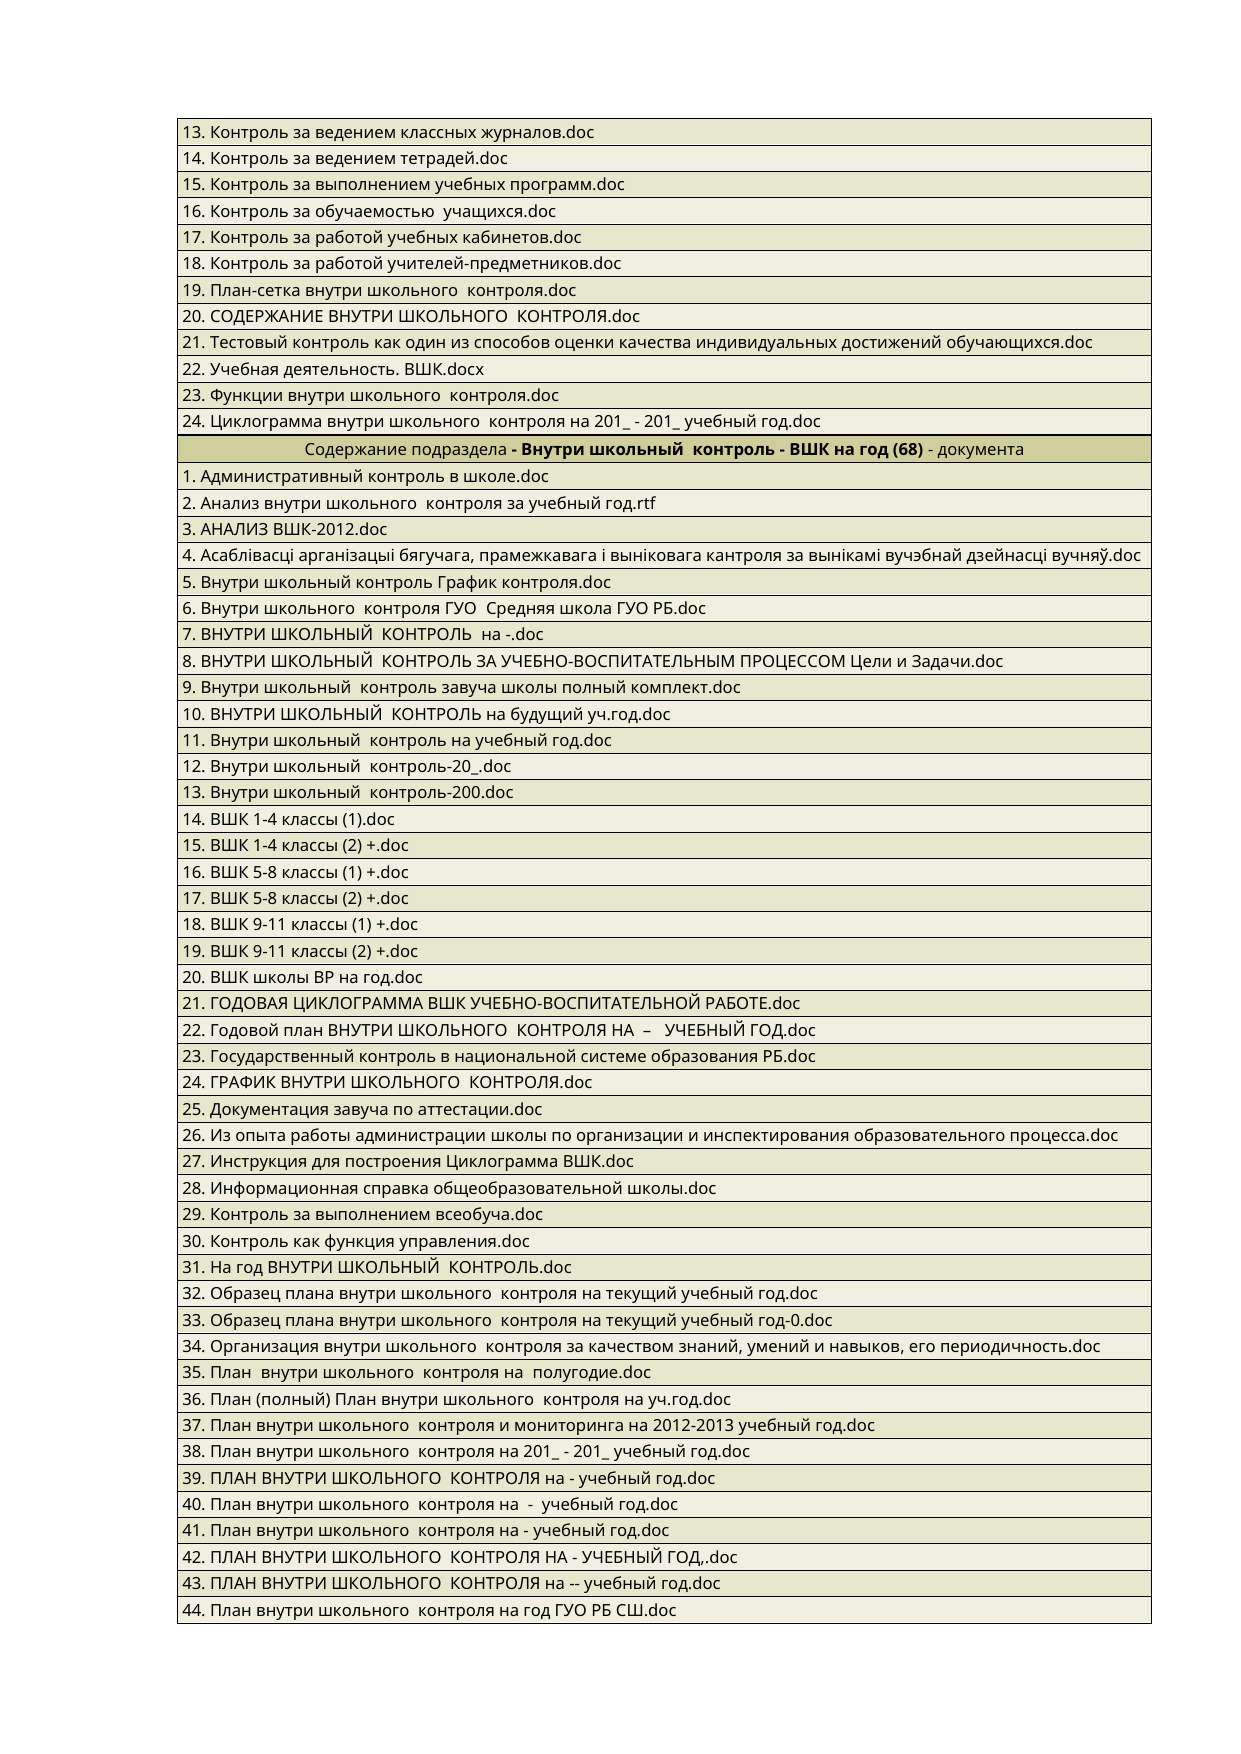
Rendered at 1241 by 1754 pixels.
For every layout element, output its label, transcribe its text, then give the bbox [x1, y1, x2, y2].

table_cell 12. Внутри школьный контроль-20_.doc [178, 754, 1151, 779]
table_cell 30. Контроль как функция управления.doc [178, 1228, 1151, 1253]
table_cell 20. СОДЕРЖАНИЕ ВНУТРИ ШКОЛЬНОГО КОНТРОЛЯ.doc [178, 304, 1151, 329]
table_cell 37. План внутри школьного контроля и мониторинга на 2012-2013 учебный год.doc [178, 1413, 1151, 1438]
table_cell 39. ПЛАН ВНУТРИ ШКОЛЬНОГО КОНТРОЛЯ на - учебный год.doc [178, 1465, 1151, 1491]
table_cell 42. ПЛАН ВНУТРИ ШКОЛЬНОГО КОНТРОЛЯ НА - УЧЕБНЫЙ ГОД,.doc [178, 1544, 1151, 1570]
table_cell 34. Организация внутри школьного контроля за качеством знаний, умений и навыков, его периодичность.doc [178, 1334, 1151, 1359]
table_cell 43. ПЛАН ВНУТРИ ШКОЛЬНОГО КОНТРОЛЯ на -- учебный год.doc [178, 1571, 1151, 1596]
table_cell 10. ВНУТРИ ШКОЛЬНЫЙ КОНТРОЛЬ на будущий уч.год.doc [178, 701, 1151, 726]
table_cell 40. План внутри школьного контроля на - учебный год.doc [178, 1492, 1151, 1517]
table_cell 22. Учебная деятельность. ВШК.docx [178, 356, 1151, 382]
table_cell 31. На год ВНУТРИ ШКОЛЬНЫЙ КОНТРОЛЬ.doc [178, 1255, 1151, 1280]
table_cell 1. Административный контроль в школе.doc [178, 463, 1151, 489]
table_cell 2. Анализ внутри школьного контроля за учебный год.rtf [178, 490, 1151, 516]
table_cell 16. ВШК 5-8 классы (1) +.doc [178, 859, 1151, 884]
table_cell 33. Образец плана внутри школьного контроля на текущий учебный год-0.doc [178, 1307, 1151, 1332]
table_cell 24. Циклограмма внутри школьного контроля на 201_ - 201_ учебный год.doc [178, 409, 1151, 434]
table_cell 5. Внутри школьный контроль График контроля.doc [178, 569, 1151, 594]
table_cell 19. ВШК 9-11 классы (2) +.doc [178, 938, 1151, 963]
table_cell 15. Контроль за выполнением учебных программ.doc [178, 172, 1151, 197]
table_cell 21. ГОДОВАЯ ЦИКЛОГРАММА ВШК УЧЕБНО-ВОСПИТАТЕЛЬНОЙ РАБОТЕ.doc [178, 991, 1151, 1016]
table_cell 23. Функции внутри школьного контроля.doc [178, 383, 1151, 408]
table_cell 4. Асаблівасці арганізацыі бягучага, прамежкавага і выніковага кантроля за вынікамі вучэбнай дзейнасці вучняў.doc [178, 543, 1151, 568]
table_cell 15. ВШК 1-4 классы (2) +.doc [178, 833, 1151, 858]
table_cell 25. Документация завуча по аттестации.doc [178, 1096, 1151, 1122]
table_cell 27. Инструкция для построения Циклограмма ВШК.doc [178, 1149, 1151, 1174]
table_cell 14. Контроль за ведением тетрадей.doc [178, 146, 1151, 171]
table_cell 17. ВШК 5-8 классы (2) +.doc [178, 886, 1151, 911]
table_cell 20. ВШК школы ВР на год.doc [178, 965, 1151, 990]
table_cell 38. План внутри школьного контроля на 201_ - 201_ учебный год.doc [178, 1439, 1151, 1464]
table_cell 28. Информационная справка общеобразовательной школы.doc [178, 1175, 1151, 1201]
table_cell 16. Контроль за обучаемостью учащихся.doc [178, 198, 1151, 223]
table_cell 7. ВНУТРИ ШКОЛЬНЫЙ КОНТРОЛЬ на -.doc [178, 622, 1151, 647]
table_cell 3. АНАЛИЗ ВШК-2012.doc [178, 517, 1151, 542]
table_cell 6. Внутри школьного контроля ГУО Средняя школа ГУО РБ.doc [178, 596, 1151, 621]
table_cell 36. План (полный) План внутри школьного контроля на уч.год.doc [178, 1386, 1151, 1412]
table_cell 19. План-сетка внутри школьного контроля.doc [178, 277, 1151, 303]
table_cell 29. Контроль за выполнением всеобуча.doc [178, 1202, 1151, 1227]
table_cell 18. ВШК 9-11 классы (1) +.doc [178, 912, 1151, 937]
table_cell 35. План внутри школьного контроля на полугодие.doc [178, 1360, 1151, 1385]
table_cell 13. Контроль за ведением классных журналов.doc [178, 119, 1151, 144]
table_cell 22. Годовой план ВНУТРИ ШКОЛЬНОГО КОНТРОЛЯ НА – УЧЕБНЫЙ ГОД.doc [178, 1017, 1151, 1043]
table_cell 41. План внутри школьного контроля на - учебный год.doc [178, 1518, 1151, 1543]
table_cell 21. Тестовый контроль как один из способов оценки качества индивидуальных достижений обучающихся.doc [178, 330, 1151, 355]
table_cell 44. План внутри школьного контроля на год ГУО РБ СШ.doc [178, 1597, 1151, 1622]
table_cell 24. ГРАФИК ВНУТРИ ШКОЛЬНОГО КОНТРОЛЯ.doc [178, 1070, 1151, 1095]
table_cell 13. Внутри школьный контроль-200.doc [178, 780, 1151, 805]
table_cell 11. Внутри школьный контроль на учебный год.doc [178, 728, 1151, 753]
table_cell 23. Государственный контроль в национальной системе образования РБ.doc [178, 1044, 1151, 1069]
table_cell 14. ВШК 1-4 классы (1).doc [178, 806, 1151, 832]
table_cell 17. Контроль за работой учебных кабинетов.doc [178, 225, 1151, 250]
table_cell 32. Образец плана внутри школьного контроля на текущий учебный год.doc [178, 1281, 1151, 1306]
table_cell Содержание подраздела - Внутри школьный контроль - ВШК на год (68) - документа [178, 436, 1151, 462]
table_cell 9. Внутри школьный контроль завуча школы полный комплект.doc [178, 675, 1151, 700]
table_cell 8. ВНУТРИ ШКОЛЬНЫЙ КОНТРОЛЬ ЗА УЧЕБНО-ВОСПИТАТЕЛЬНЫМ ПРОЦЕССОМ Цели и Задачи.doc [178, 648, 1151, 674]
table_cell 26. Из опыта работы администрации школы по организации и инспектирования образовательного процесса.doc [178, 1123, 1151, 1148]
table_cell 18. Контроль за работой учителей-предметников.doc [178, 251, 1151, 276]
